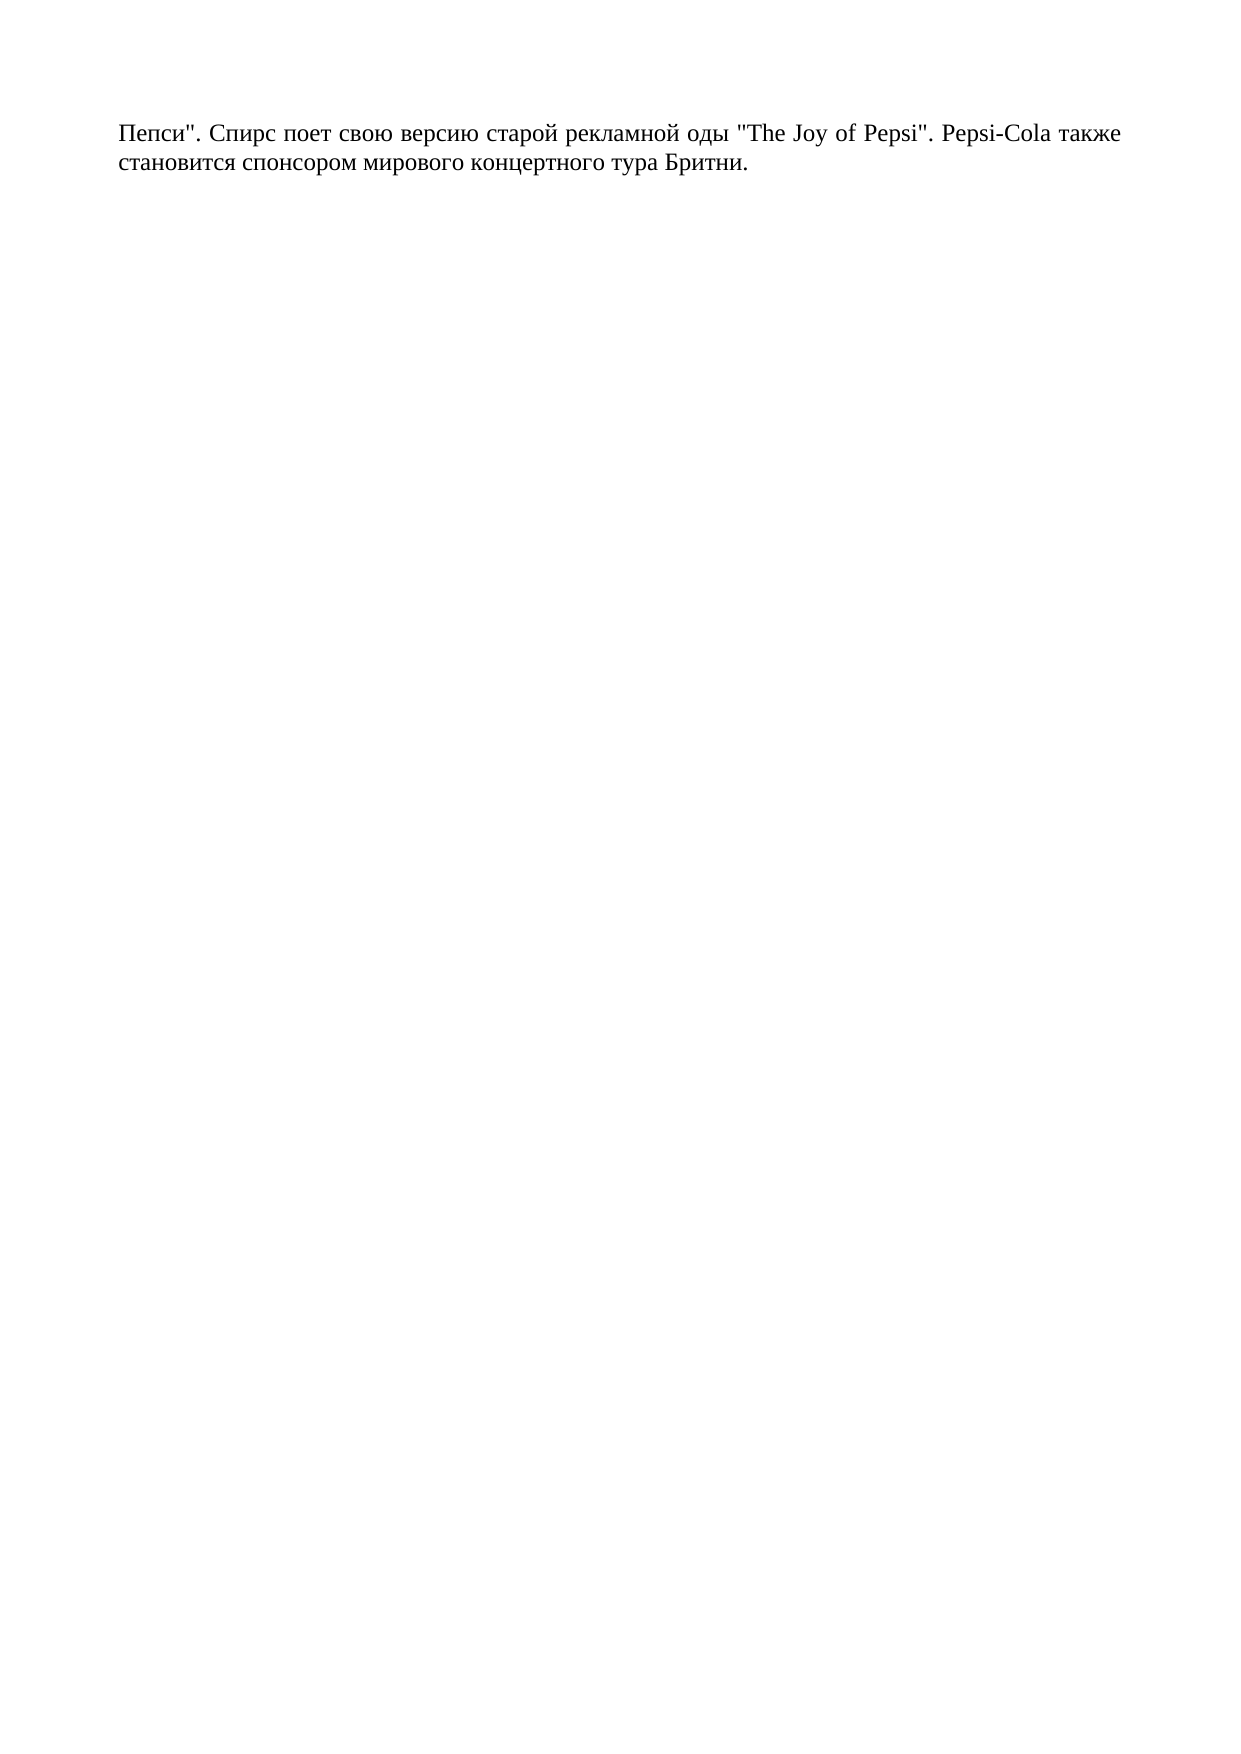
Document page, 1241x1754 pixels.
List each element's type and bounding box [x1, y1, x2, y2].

text [118, 118, 1122, 176]
